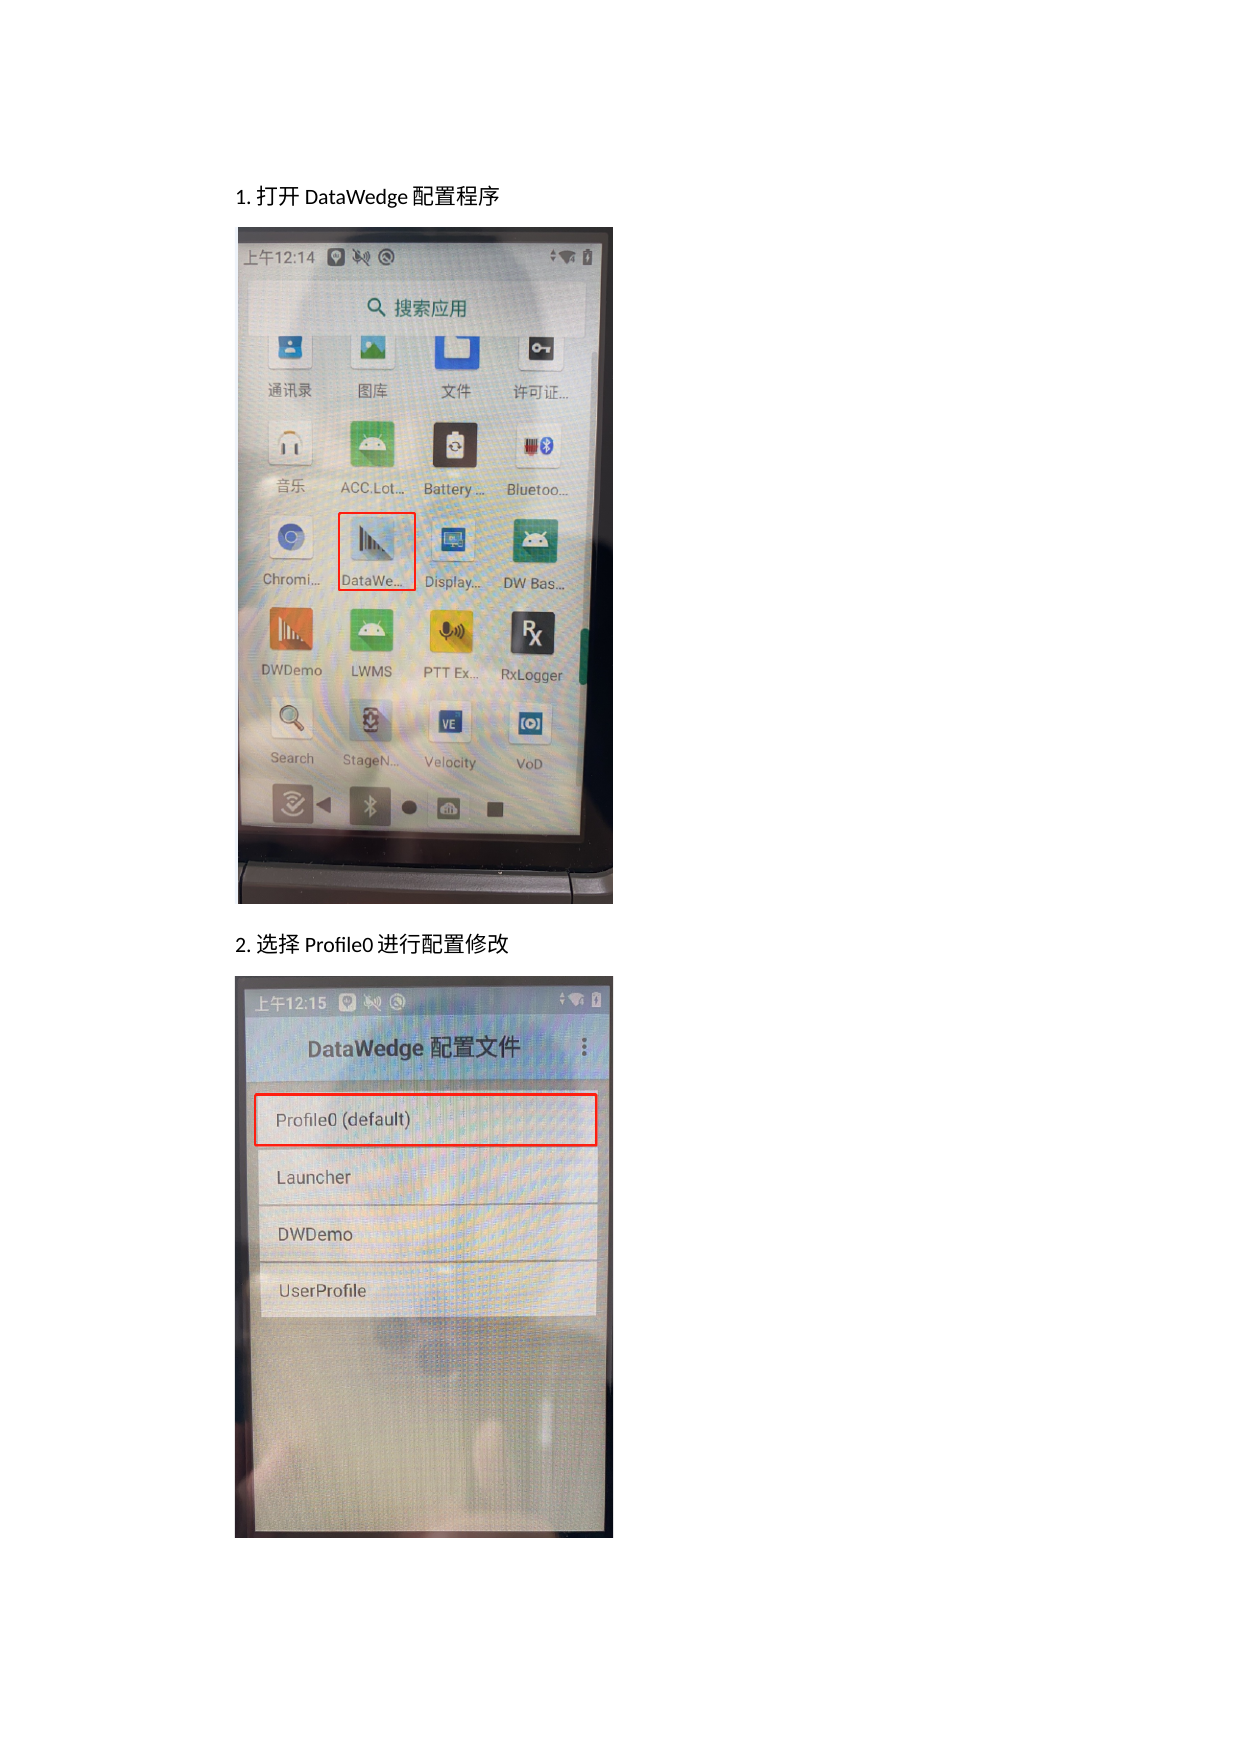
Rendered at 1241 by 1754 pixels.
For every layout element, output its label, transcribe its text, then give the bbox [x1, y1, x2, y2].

picture [234, 976, 614, 1538]
text 2. 选择Profile0进行配置修改 [235, 927, 1053, 959]
picture [234, 227, 613, 904]
text 1. 打开DataWedge配置程序 [235, 179, 1053, 211]
